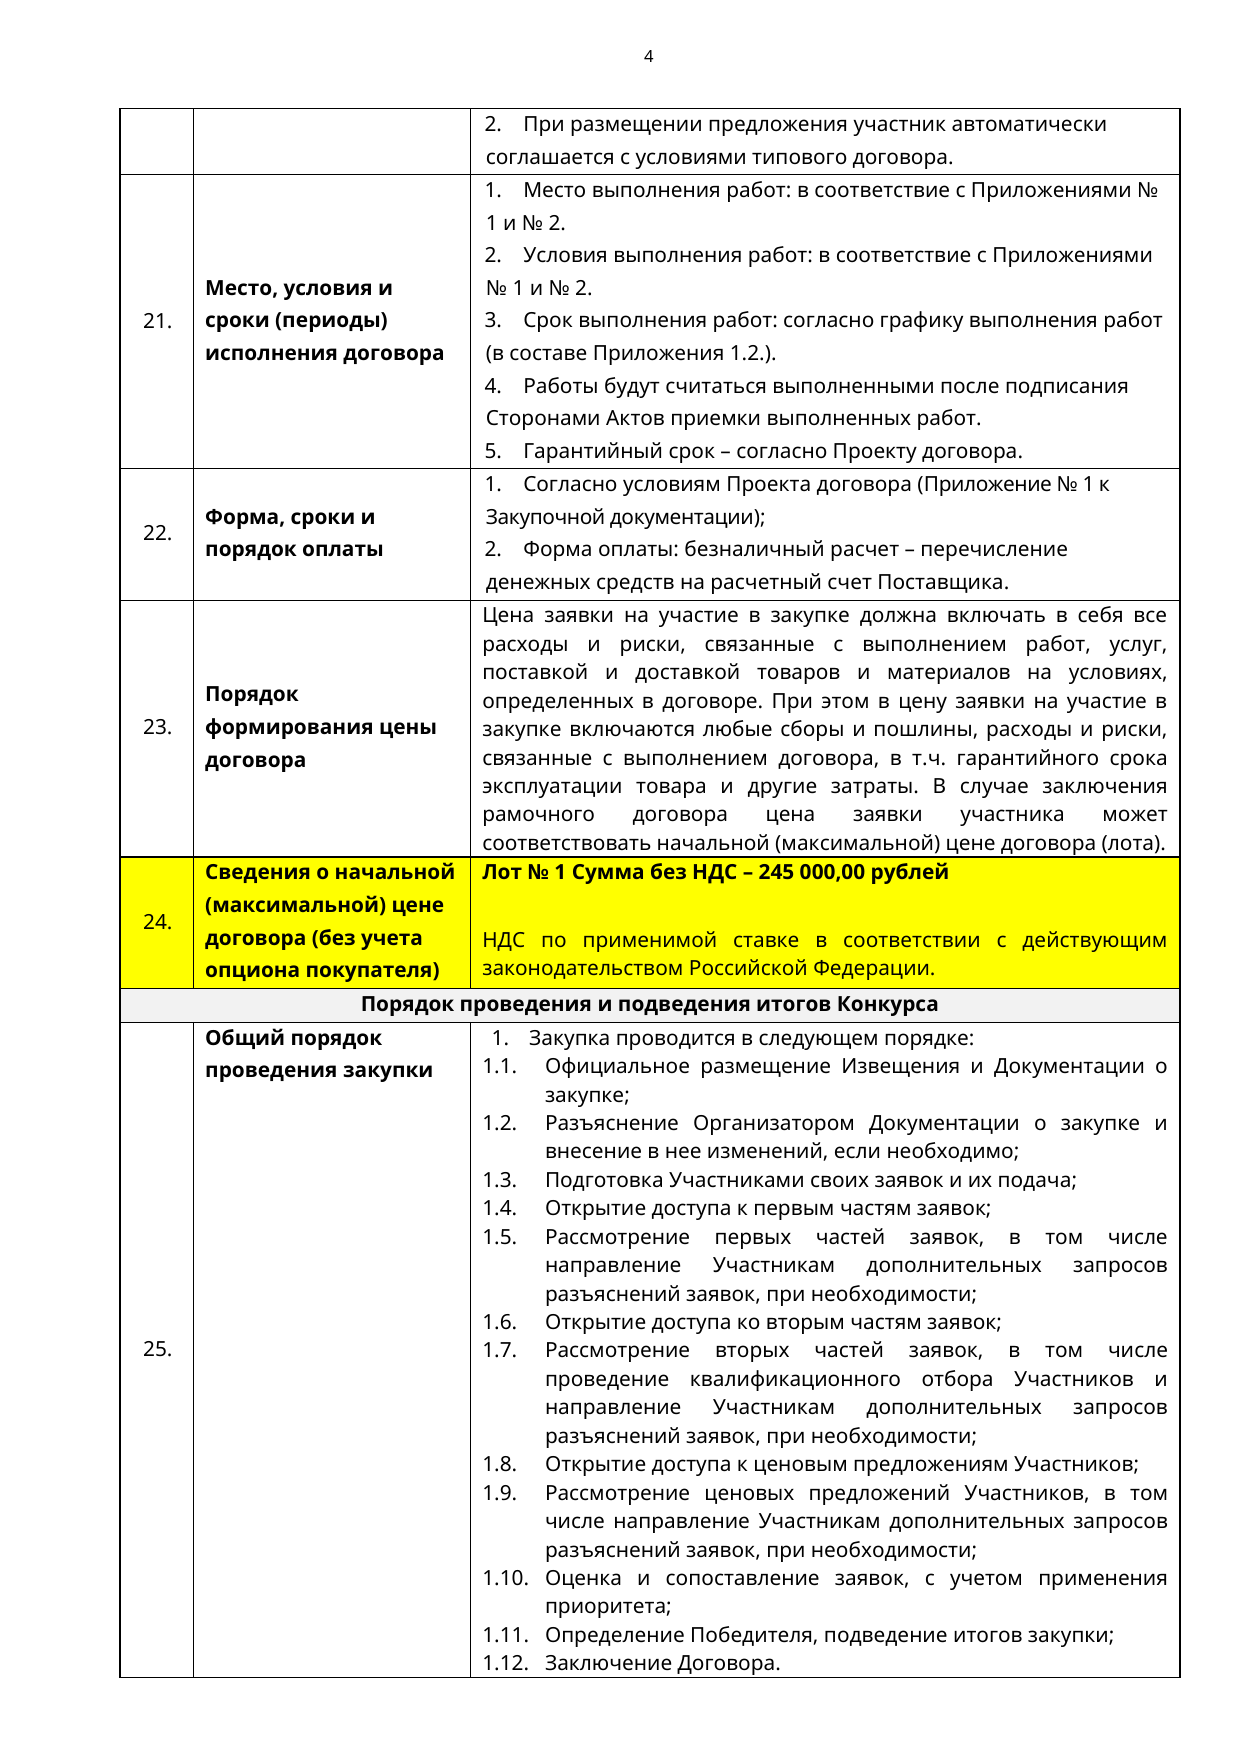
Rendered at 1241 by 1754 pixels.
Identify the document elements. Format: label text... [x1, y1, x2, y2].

table_cell [121, 109, 193, 174]
table_cell Порядок формирования цены договора [194, 601, 470, 856]
table_cell Сведения о начальной (максимальной) цене договора (без учета опциона покупателя) [194, 858, 470, 988]
table_cell Место выполнения работ: в соответствие с Приложениями № 1 и № 2. Условия выполнения работ: в соответствие с Приложениями № 1 и № 2. Срок выполнения работ: согласно графику выполнения работ (в составе Приложения 1.2.). Работы будут считаться выполненными после подписания Сторонами Актов приемки выполненных работ. Гарантийный срок – согласно Проекту договора. [471, 175, 1179, 468]
table_cell Место, условия и сроки (периоды) исполнения договора [194, 175, 470, 468]
table_cell Общий порядок проведения закупки [194, 1023, 470, 1677]
table_cell [121, 858, 193, 988]
table_cell [121, 175, 193, 468]
table_cell [121, 469, 193, 599]
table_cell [471, 109, 1179, 174]
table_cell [194, 109, 470, 174]
table_cell [121, 601, 193, 856]
table_cell Порядок проведения и подведения итогов Конкурса [121, 989, 1179, 1022]
table_cell Лот № 1 Сумма без НДС – 245 000,00 рублей НДС по применимой ставке в соответствии с действующим законодательством Российской Федерации. [471, 858, 1179, 988]
table_cell Согласно условиям Проекта договора (Приложение № 1 к Закупочной документации); Форма оплаты: безналичный расчет – перечисление денежных средств на расчетный счет Поставщика. [471, 469, 1179, 599]
table_cell Форма, сроки и порядок оплаты [194, 469, 470, 599]
table_cell Закупка проводится в следующем порядке: Официальное размещение Извещения и Документации о закупке; Разъяснение Организатором Документации о закупке и внесение в нее изменений, если необходимо; Подготовка Участниками своих заявок и их подача; Открытие доступа к первым частям заявок; Рассмотрение первых частей заявок, в том числе направление Участникам дополнительных запросов разъяснений заявок, при необходимости; Открытие доступа ко вторым частям заявок; Рассмотрение вторых частей заявок, в том числе проведение квалификационного отбора Участников и направление Участникам дополнительных запросов разъяснений заявок, при необходимости; Открытие доступа к ценовым предложениям Участников; Рассмотрение ценовых предложений Участников, в том числе направление Участникам дополнительных запросов разъяснений заявок, при необходимости; Оценка и сопоставление заявок, с учетом применения приоритета; Определение Победителя, подведение итогов закупки; Заключение Договора. [471, 1023, 1179, 1677]
table_cell Цена заявки на участие в закупке должна включать в себя все расходы и риски, связанные с выполнением работ, услуг, поставкой и доставкой товаров и материалов на условиях, определенных в договоре. При этом в цену заявки на участие в закупке включаются любые сборы и пошлины, расходы и риски, связанные с выполнением договора, в т.ч. гарантийного срока эксплуатации товара и другие затраты. В случае заключения рамочного договора цена заявки участника может соответствовать начальной (максимальной) цене договора (лота). [471, 601, 1179, 856]
table_cell [121, 1023, 193, 1677]
